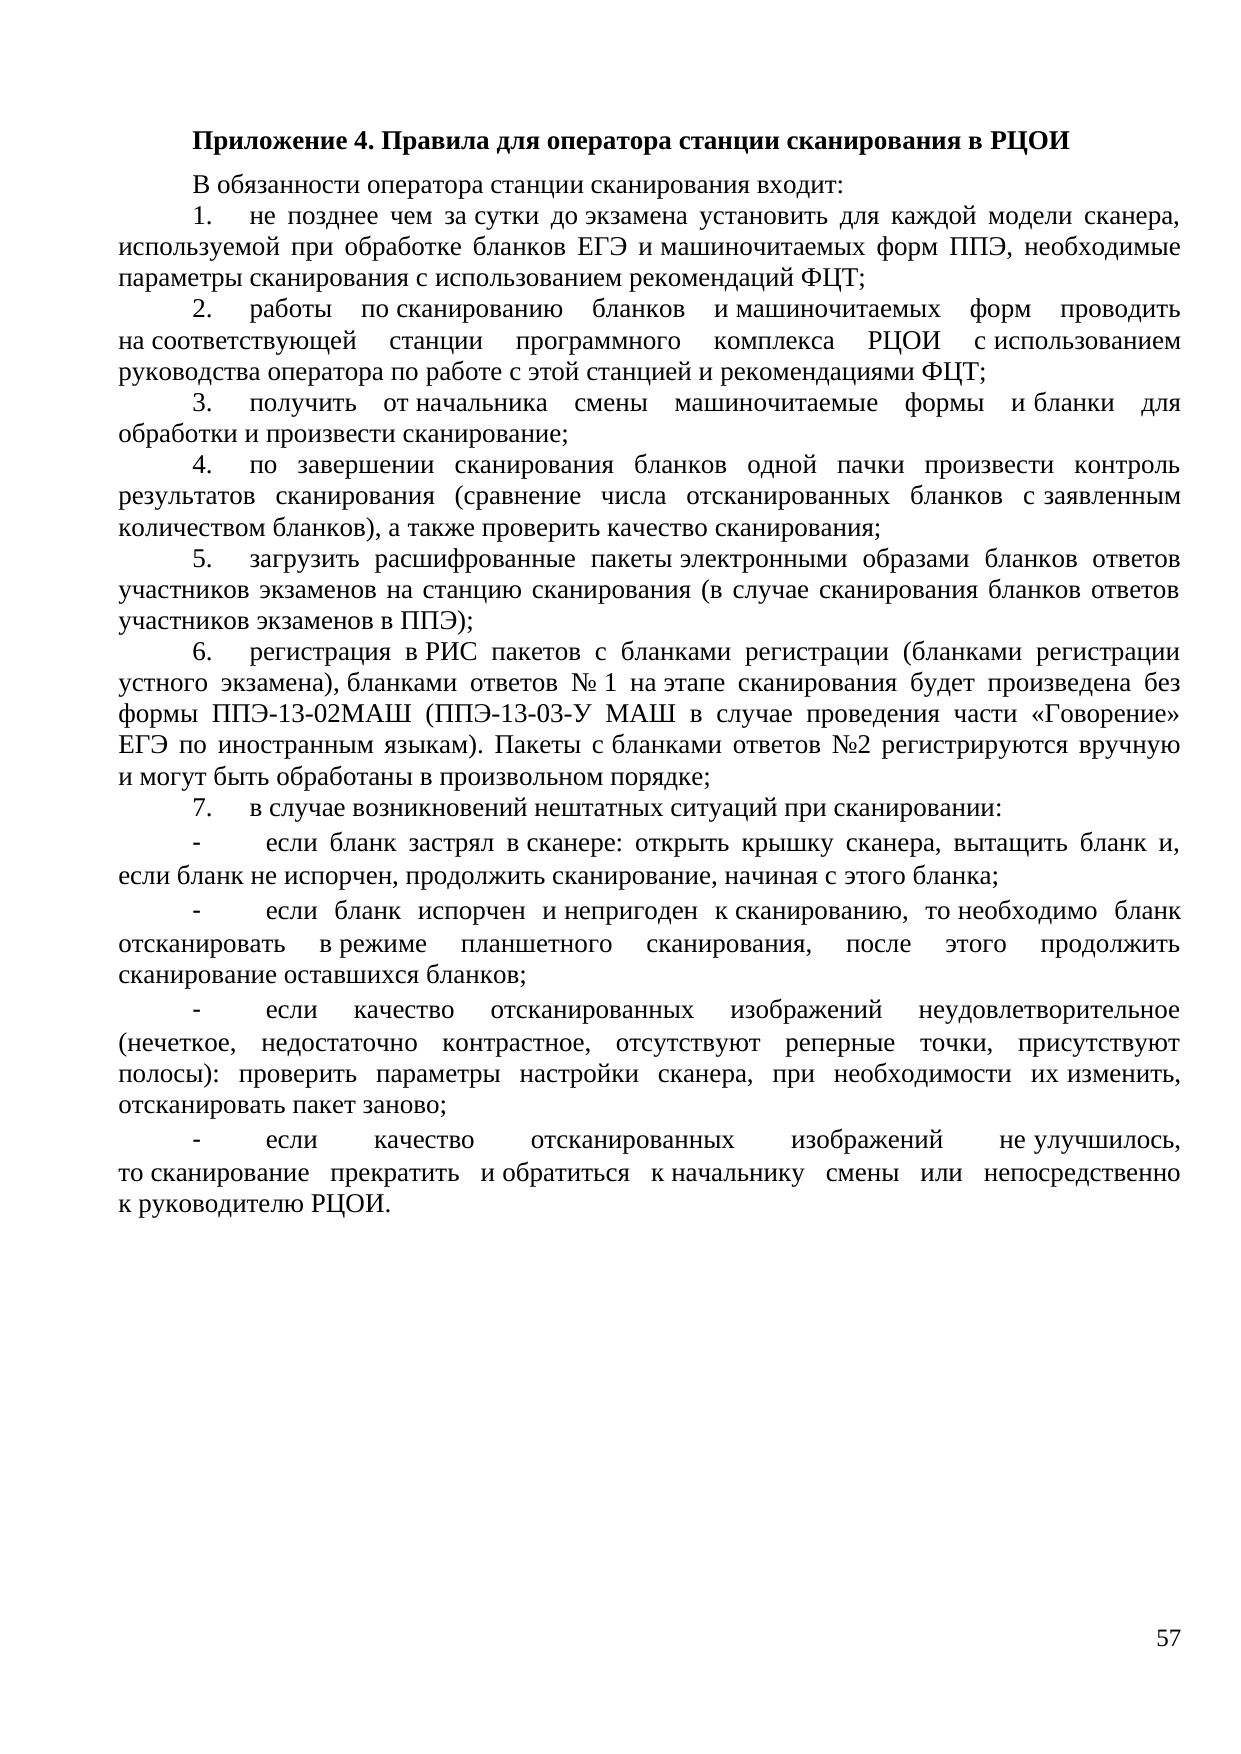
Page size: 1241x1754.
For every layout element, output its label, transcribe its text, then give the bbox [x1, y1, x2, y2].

list в случае возникновений нештатных ситуаций при сканировании: [118, 791, 1181, 822]
list если бланк испорчен и непригоден к сканированию, то необходимо бланк отсканировать в режиме планшетного сканирования, после этого продолжить сканирование оставшихся бланков; [118, 890, 1181, 989]
list если качество отсканированных изображений неудовлетворительное (нечеткое, недостаточно контрастное, отсутствуют реперные точки, присутствуют полосы): проверить параметры настройки сканера, при необходимости их изменить, отсканировать пакет заново; [118, 989, 1181, 1119]
list работы по сканированию бланков и машиночитаемых форм проводить на соответствующей станции программного комплекса РЦОИ с использованием руководства оператора по работе с этой станцией и рекомендациями ФЦТ; [118, 293, 1181, 386]
list по завершении сканирования бланков одной пачки произвести контроль результатов сканирования (сравнение числа отсканированных бланков с заявленным количеством бланков), а также проверить качество сканирования; [118, 448, 1181, 542]
list получить от начальника смены машиночитаемые формы и бланки для обработки и произвести сканирование; [118, 386, 1181, 448]
text В обязанности оператора станции сканирования входит: [118, 168, 1181, 199]
list не позднее чем за сутки до экзамена установить для каждой модели сканера, используемой при обработке бланков ЕГЭ и машиночитаемых форм ППЭ, необходимые параметры сканирования с использованием рекомендаций ФЦТ; [118, 199, 1181, 293]
list регистрация в РИС пакетов с бланками регистрации (бланками регистрации устного экзамена), бланками ответов № 1 на этапе сканирования будет произведена без формы ППЭ-13-02МАШ (ППЭ-13-03-У МАШ в случае проведения части «Говорение» ЕГЭ по иностранным языкам). Пакеты с бланками ответов №2 регистрируются вручную и могут быть обработаны в произвольном порядке; [118, 635, 1181, 791]
subtitle Приложение 4. Правила для оператора станции сканирования в РЦОИ [118, 124, 1181, 156]
list если качество отсканированных изображений не улучшилось, то сканирование прекратить и обратиться к начальнику смены или непосредственно к руководителю РЦОИ. [118, 1119, 1181, 1219]
list загрузить расшифрованные пакеты электронными образами бланков ответов участников экзаменов на станцию сканирования (в случае сканирования бланков ответов участников экзаменов в ППЭ); [118, 542, 1181, 635]
list если бланк застрял в сканере: открыть крышку сканера, вытащить бланк и, если бланк не испорчен, продолжить сканирование, начиная с этого бланка; [118, 822, 1181, 890]
